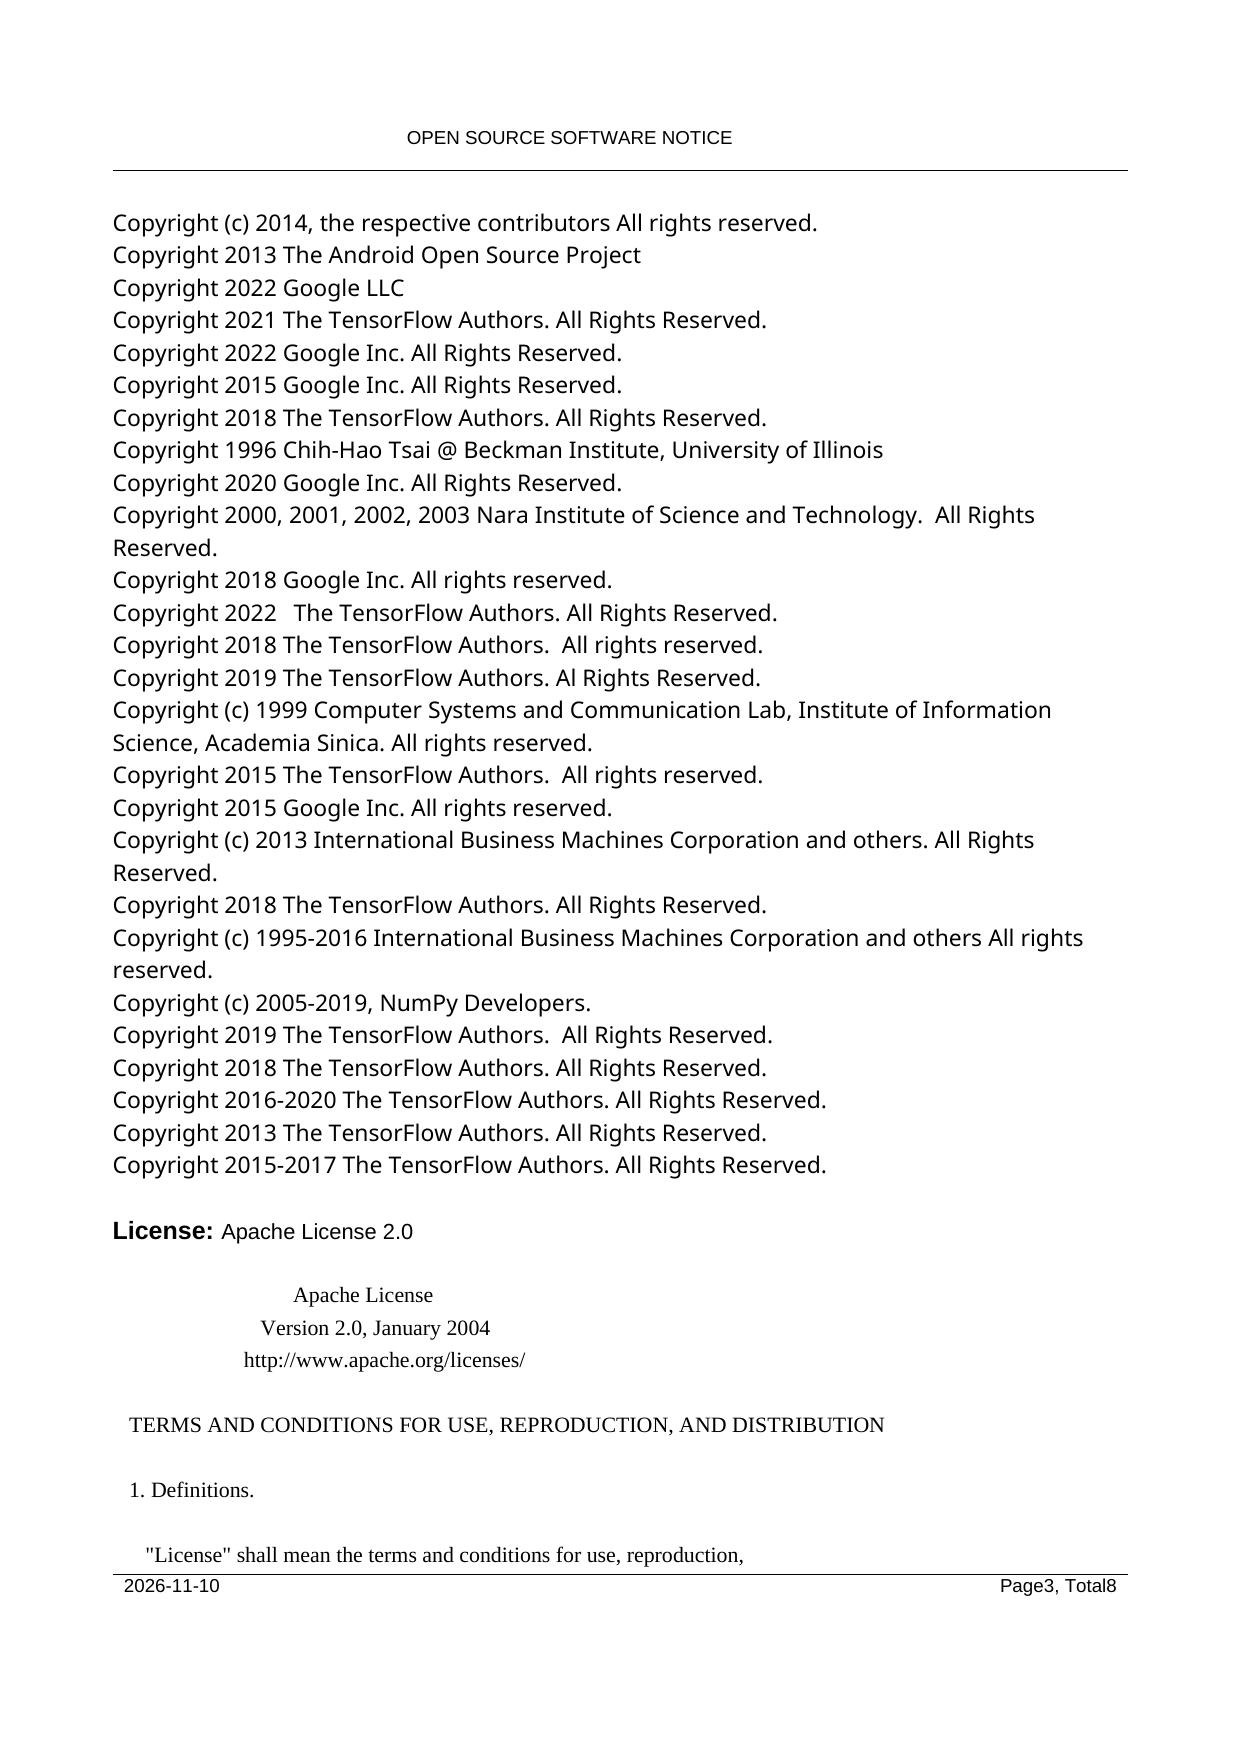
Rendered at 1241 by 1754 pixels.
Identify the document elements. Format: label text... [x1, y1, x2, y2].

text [112, 206, 1128, 1214]
text License: Apache License 2.0 [112, 1214, 1128, 1246]
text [112, 1246, 1128, 1571]
